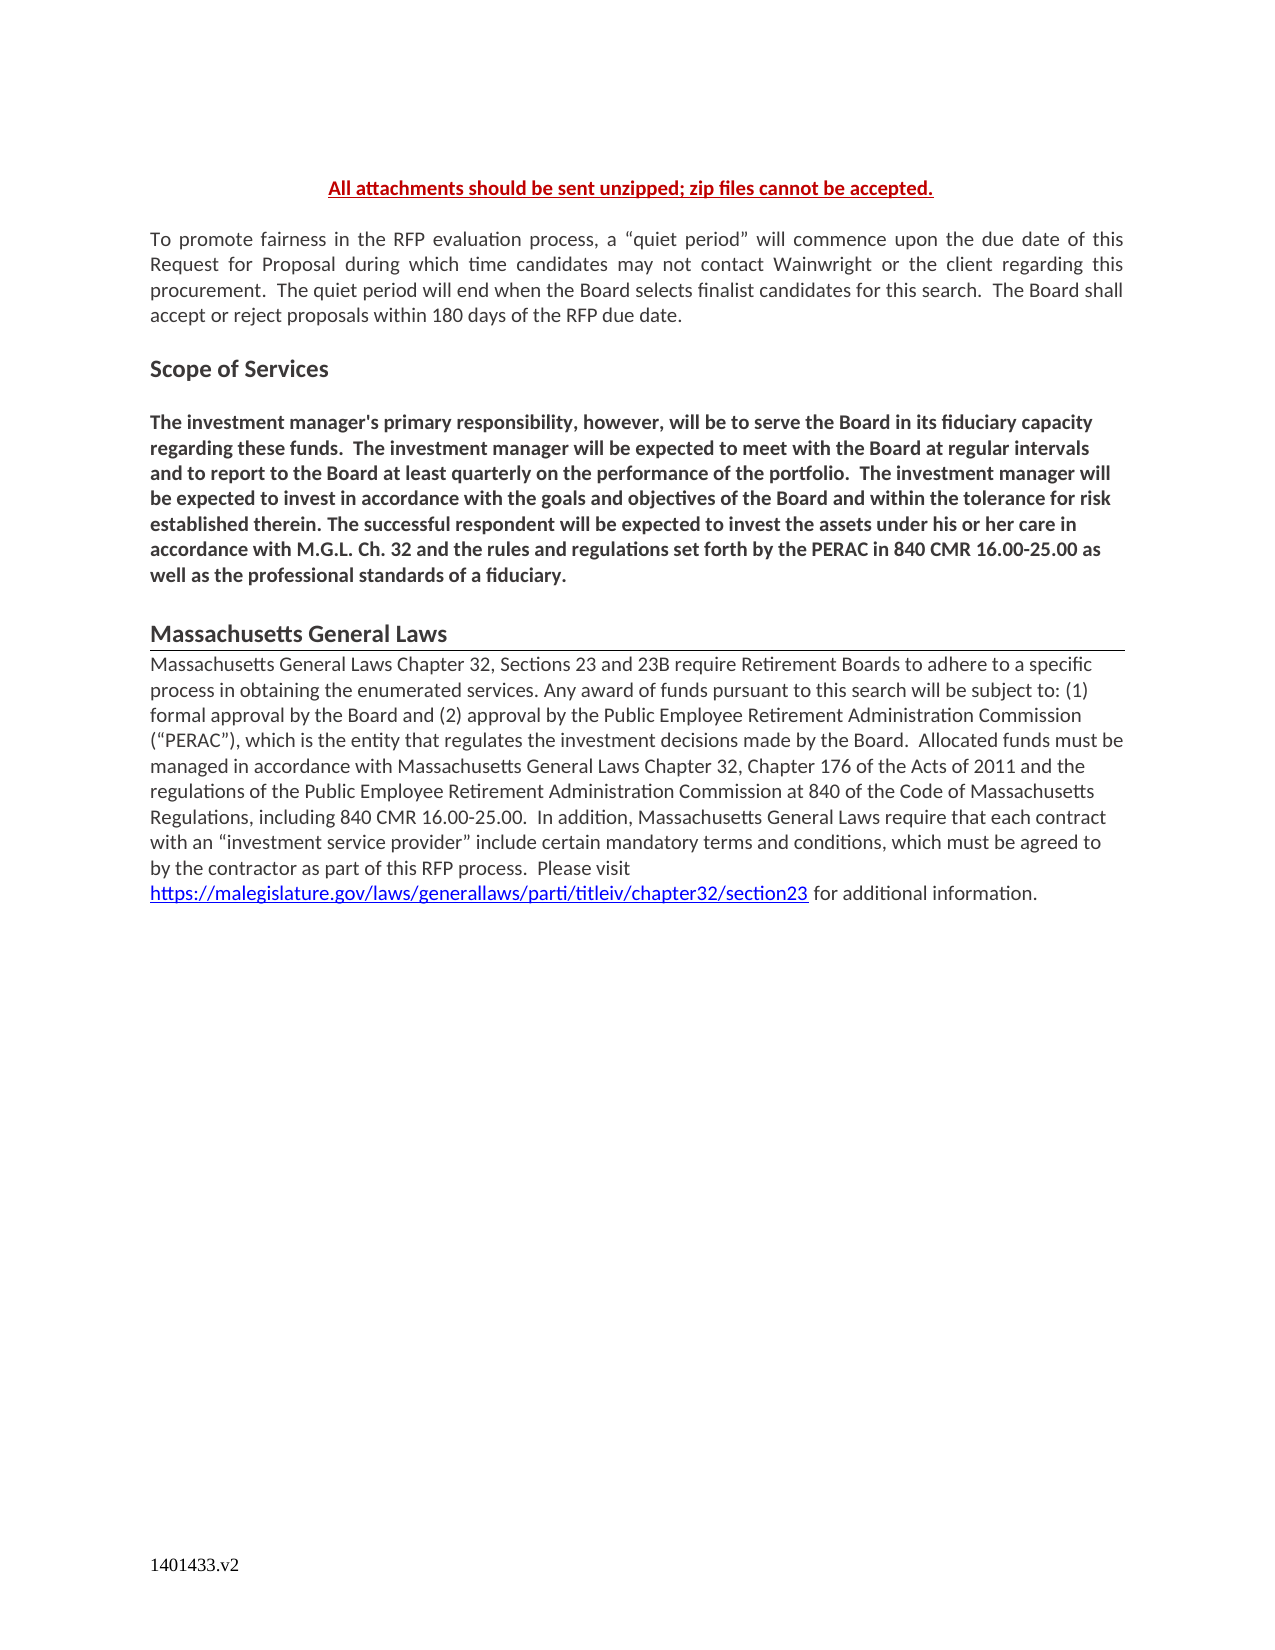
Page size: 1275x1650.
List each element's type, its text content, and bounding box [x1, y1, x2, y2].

text Massachusetts General Laws Chapter 32, Sections 23 and 23B require Retirement Boards to adhere to a specific process in obtaining the enumerated services. Any award of funds pursuant to this search will be subject to: (1) formal approval by the Board and (2) approval by the Public Employee Retirement Administration Commission (“PERAC”), which is the entity that regulates the investment decisions made by the Board. Allocated funds must be managed in accordance with Massachusetts General Laws Chapter 32, Chapter 176 of the Acts of 2011 and the regulations of the Public Employee Retirement Administration Commission at 840 of the Code of Massachusetts Regulations, including 840 CMR 16.00-25.00. In addition, Massachusetts General Laws require that each contract with an “investment service provider” include certain mandatory terms and conditions, which must be agreed to by the contractor as part of this RFP process. Please visit https://malegislature.gov/laws/generallaws/parti/titleiv/chapter32/section23 for additional information. [150, 651, 1125, 906]
text Scope of Services [150, 353, 1125, 384]
text The investment manager's primary responsibility, however, will be to serve the Board in its fiduciary capacity regarding these funds. The investment manager will be expected to meet with the Board at regular intervals and to report to the Board at least quarterly on the performance of the portfolio. The investment manager will be expected to invest in accordance with the goals and objectives of the Board and within the tolerance for risk established therein. The successful respondent will be expected to invest the assets under his or her care in accordance with M.G.L. Ch. 32 and the rules and regulations set forth by the PERAC in 840 CMR 16.00-25.00 as well as the professional standards of a fiduciary. [150, 409, 1125, 587]
text Massachusetts General Laws [150, 618, 1125, 650]
text All attachments should be sent unzipped; zip files cannot be accepted. [262, 175, 1125, 201]
text To promote fairness in the RFP evaluation process, a “quiet period” will commence upon the due date of this Request for Proposal during which time candidates may not contact Wainwright or the client regarding this procurement. The quiet period will end when the Board selects finalist candidates for this search. The Board shall accept or reject proposals within 180 days of the RFP due date. [150, 226, 1125, 328]
